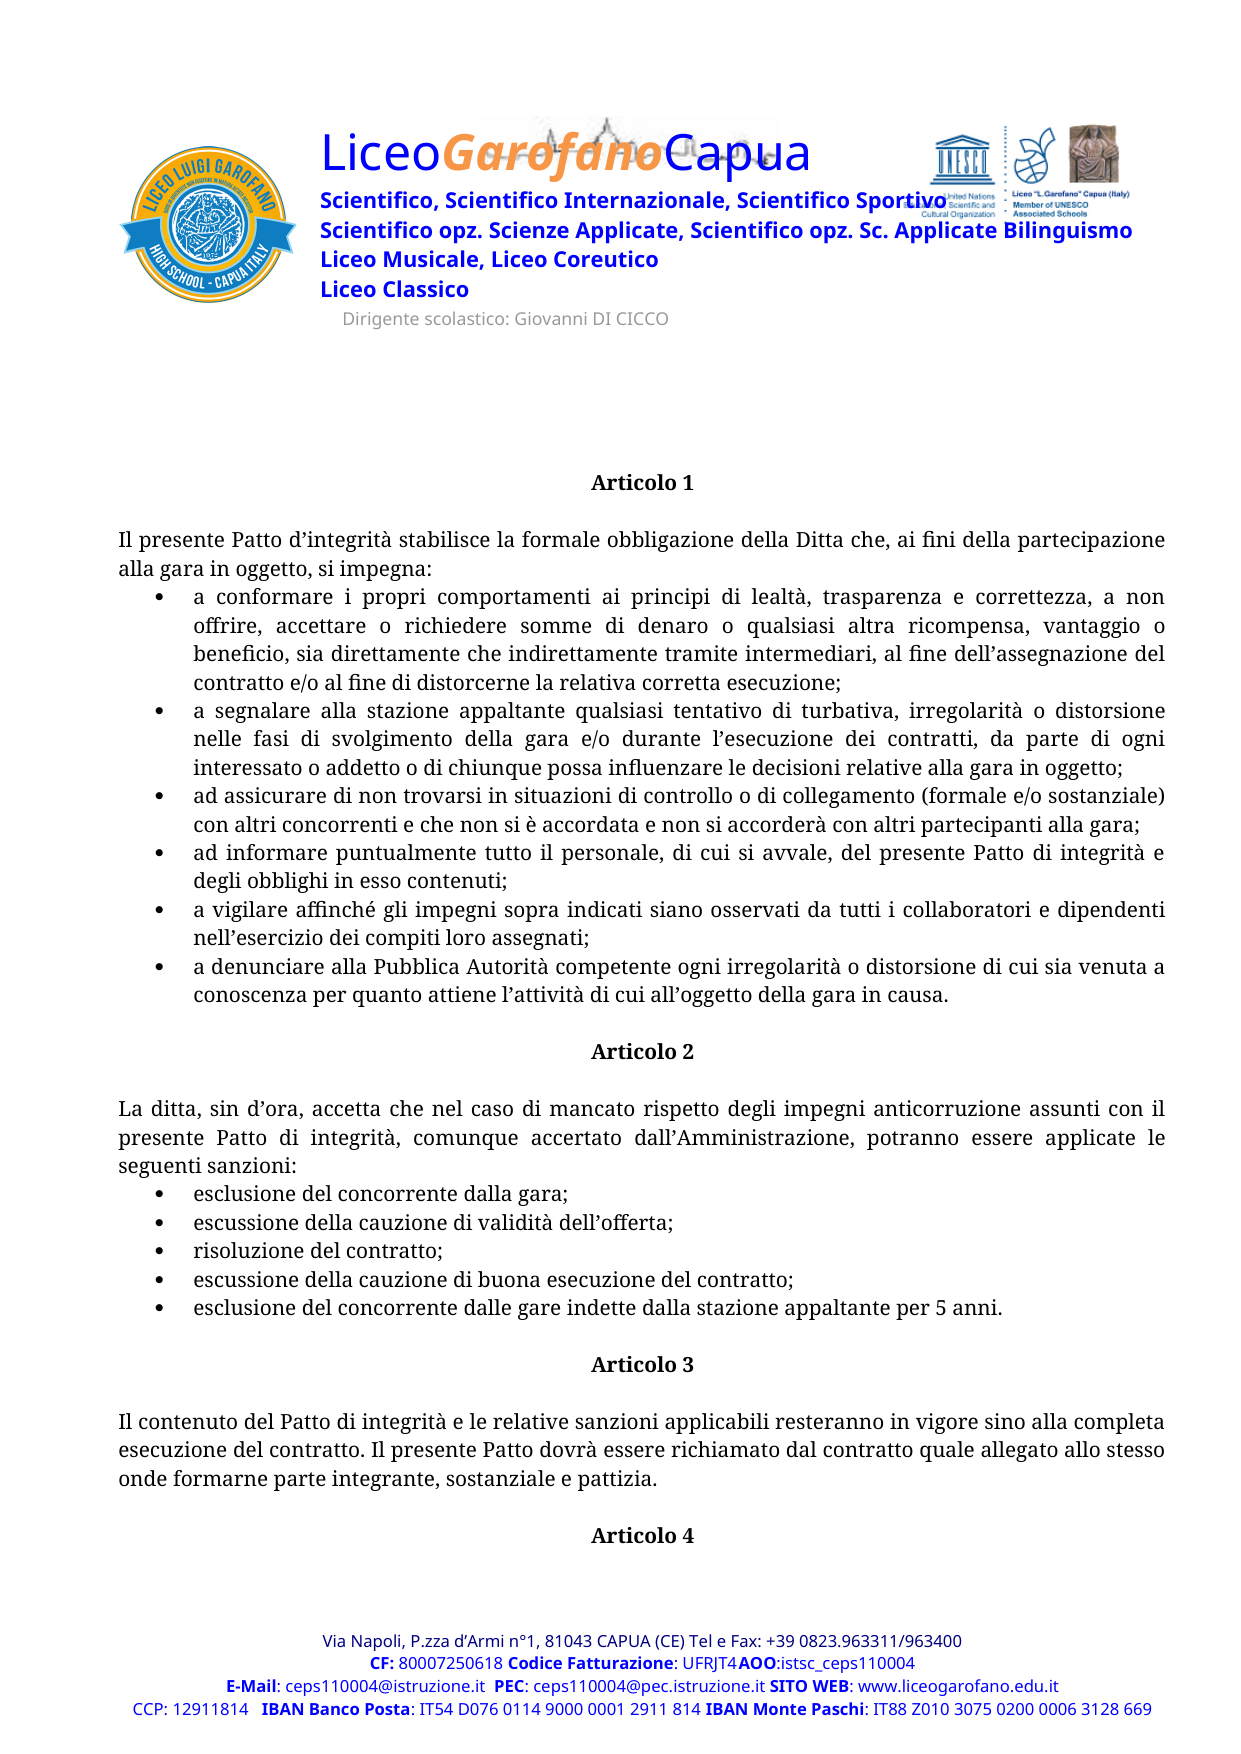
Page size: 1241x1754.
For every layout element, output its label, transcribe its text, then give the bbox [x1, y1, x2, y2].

text Articolo 3 [118, 1350, 1167, 1378]
text La ditta, sin d’ora, accetta che nel caso di mancato rispetto degli impegni anticorruzione assunti con il presente Patto di integrità, comunque accertato dall’Amministrazione, potranno essere applicate le seguenti sanzioni: [118, 1094, 1167, 1179]
list ad informare puntualmente tutto il personale, di cui si avvale, del presente Patto di integrità e degli obblighi in esso contenuti; [156, 838, 1167, 895]
list escussione della cauzione di validità dell’offerta; [156, 1208, 1167, 1236]
text Il contenuto del Patto di integrità e le relative sanzioni applicabili resteranno in vigore sino alla completa esecuzione del contratto. Il presente Patto dovrà essere richiamato dal contratto quale allegato allo stesso onde formarne parte integrante, sostanziale e pattizia. [118, 1407, 1167, 1492]
picture [584, 148, 593, 164]
list esclusione del concorrente dalla gara; [156, 1179, 1167, 1208]
list escussione della cauzione di buona esecuzione del contratto; [156, 1265, 1167, 1293]
text Il presente Patto d’integrità stabilisce la formale obbligazione della Ditta che, ai fini della partecipazione alla gara in oggetto, si impegna: [118, 525, 1167, 582]
picture [892, 116, 1142, 232]
text Articolo 2 [118, 1037, 1167, 1066]
picture [644, 148, 654, 164]
list a segnalare alla stazione appaltante qualsiasi tentativo di turbativa, irregolarità o distorsione nelle fasi di svolgimento della gara e/o durante l’esecuzione dei contratti, da parte di ogni interessato o addetto o di chiunque possa influenzare le decisioni relative alla gara in oggetto; [156, 696, 1167, 781]
picture [119, 146, 297, 303]
picture [732, 146, 746, 167]
picture [485, 148, 494, 164]
list ad assicurare di non trovarsi in situazioni di controllo o di collegamento (formale e/o sostanziale) con altri concorrenti e che non si è accordata e non si accorderà con altri partecipanti alla gara; [156, 781, 1167, 838]
picture [536, 148, 546, 164]
picture [480, 116, 780, 167]
list a vigilare affinché gli impegni sopra indicati siano osservati da tutti i collaboratori e dipendenti nell’esercizio dei compiti loro assegnati; [156, 895, 1167, 952]
list a conformare i propri comportamenti ai principi di lealtà, trasparenza e correttezza, a non offrire, accettare o richiedere somme di denaro o qualsiasi altra ricompensa, vantaggio o beneficio, sia direttamente che indirettamente tramite intermediari, al fine dell’assegnazione del contratto e/o al fine di distorcerne la relativa corretta esecuzione; [156, 582, 1167, 696]
picture [702, 157, 715, 167]
text Articolo 1 [118, 468, 1167, 497]
list esclusione del concorrente dalle gare indette dalla stazione appaltante per 5 anni. [156, 1293, 1167, 1322]
text Articolo 4 [118, 1521, 1167, 1549]
list a denunciare alla Pubblica Autorità competente ogni irregolarità o distorsione di cui sia venuta a conoscenza per quanto attiene l’attività di cui all’oggetto della gara in causa. [156, 952, 1167, 1009]
list risoluzione del contratto; [156, 1236, 1167, 1265]
picture [613, 148, 624, 167]
